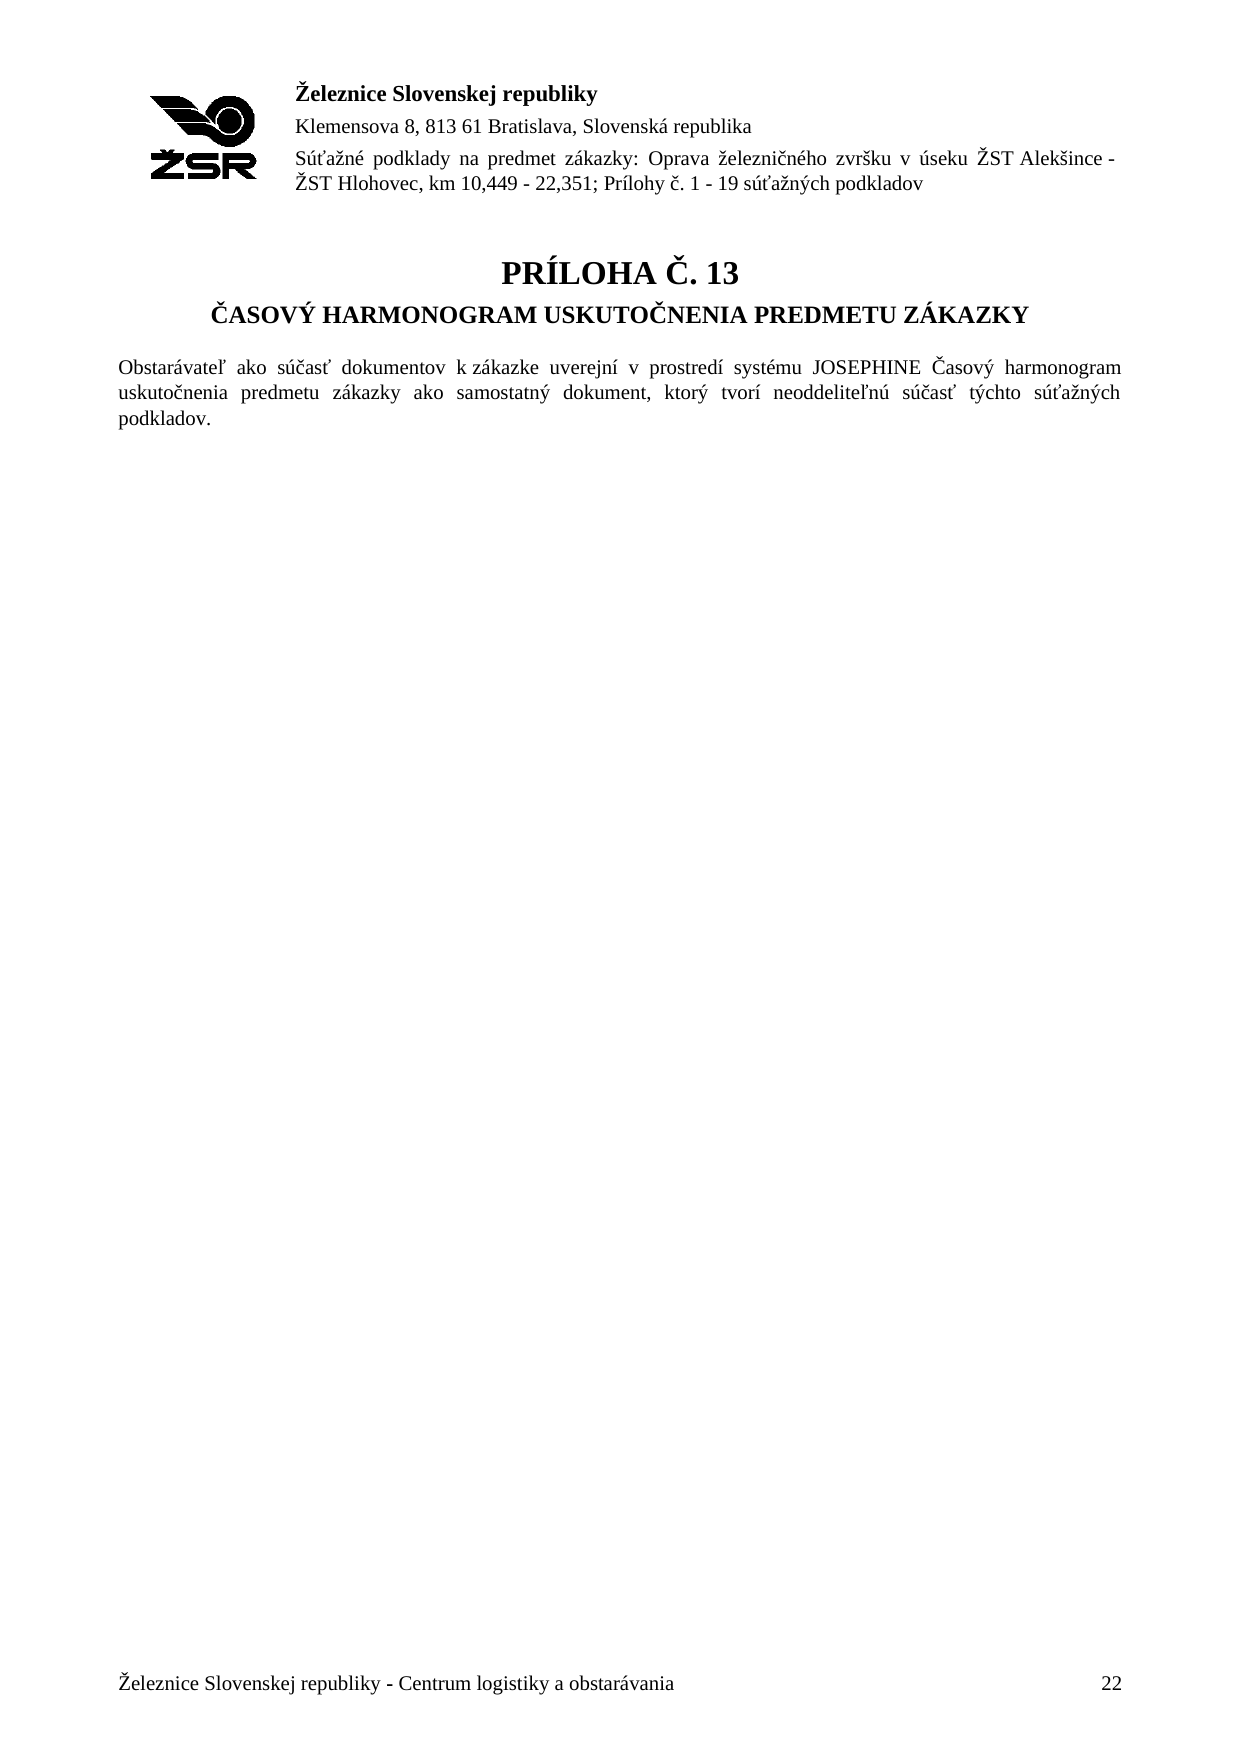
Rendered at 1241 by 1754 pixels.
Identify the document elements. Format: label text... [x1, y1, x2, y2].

picture [149, 96, 257, 179]
subtitle PRÍLOHA Č. 13 [118, 253, 1122, 292]
subtitle ČASOVÝ HARMONOGRAM USKUTOČNENIA PREDMETU ZÁKAZKY [118, 300, 1122, 329]
text Obstarávateľ ako súčasť dokumentov k zákazke uverejní v prostredí systému JOSEPHINE Časový harmonogram uskutočnenia predmetu zákazky ako samostatný dokument, ktorý tvorí neoddeliteľnú súčasť týchto súťažných podkladov. [118, 355, 1122, 429]
